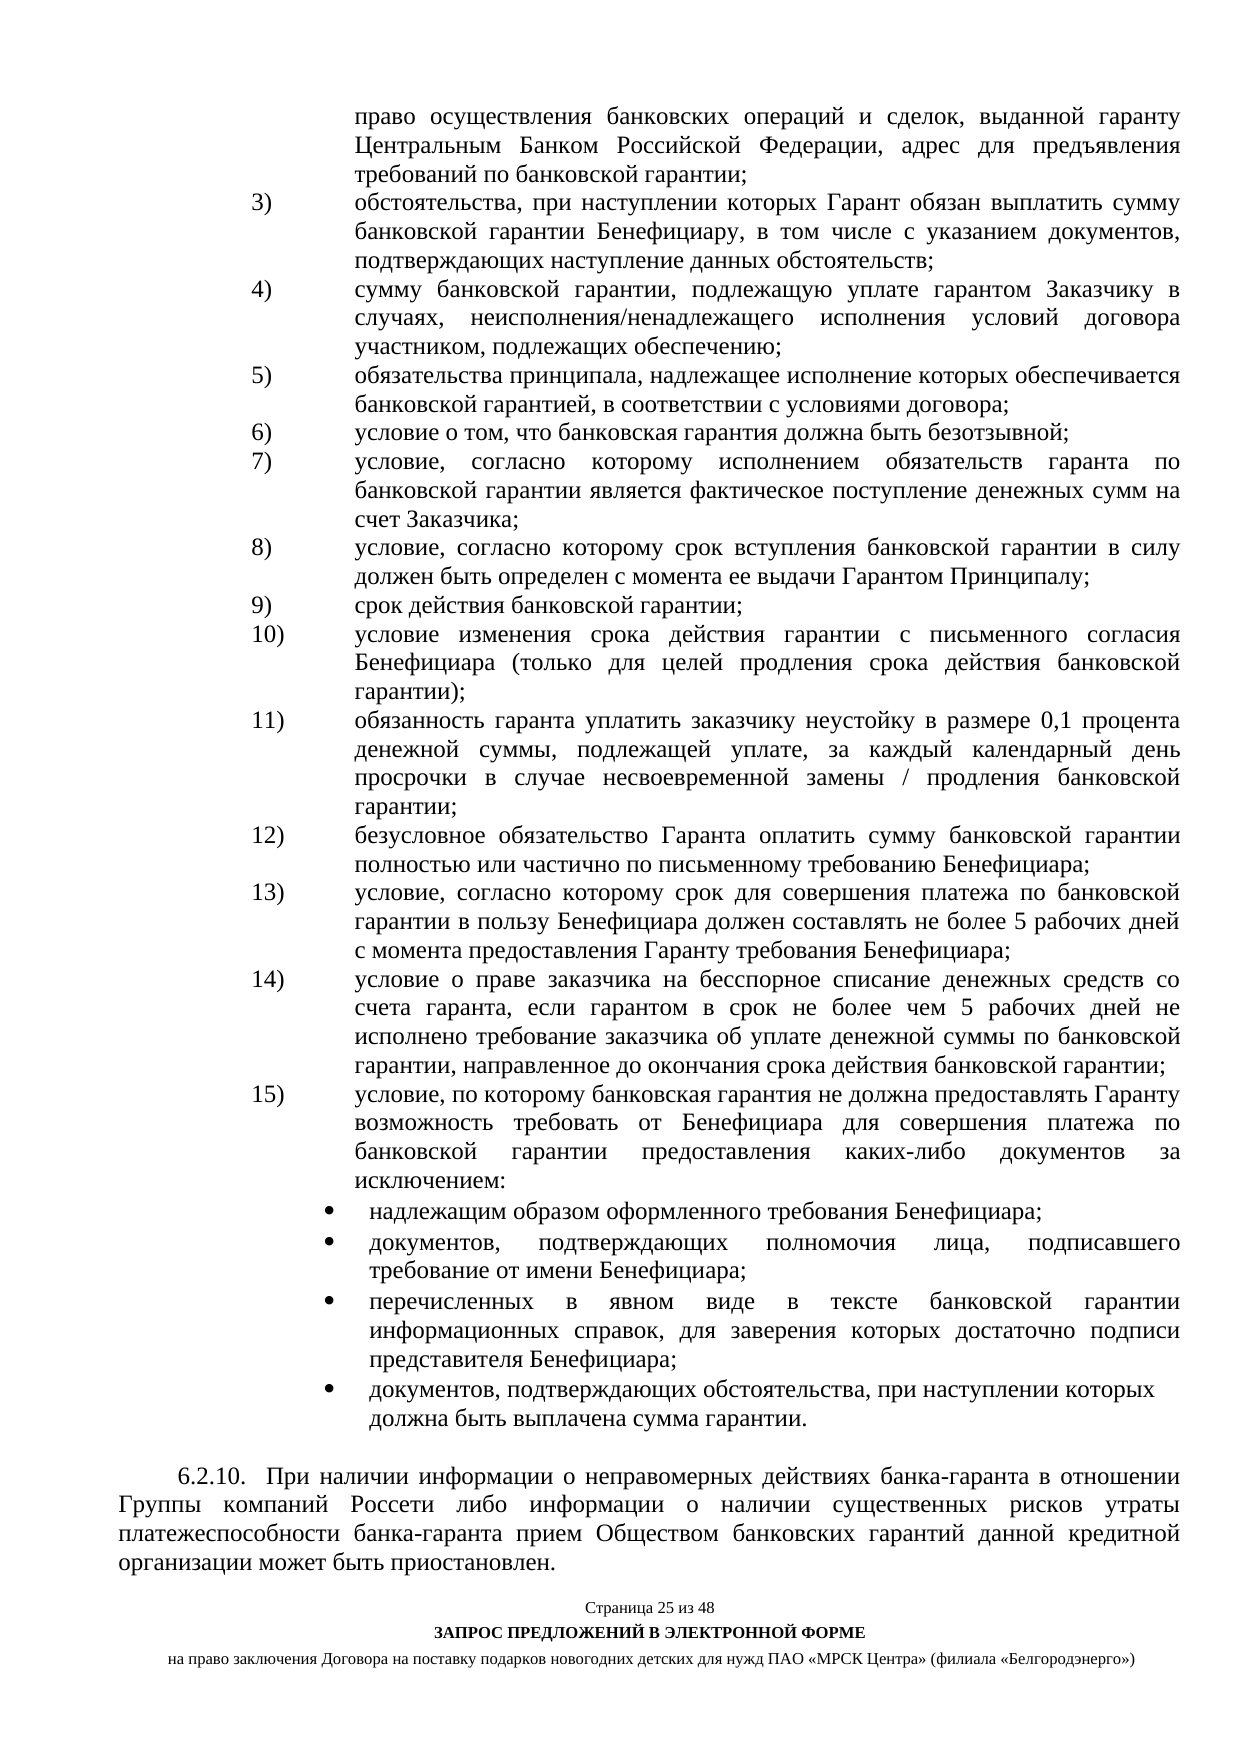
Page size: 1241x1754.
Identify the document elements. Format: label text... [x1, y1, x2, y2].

list документов, подтверждающих обстоятельства, при наступлении которых должна быть выплачена сумма гарантии. [325, 1374, 1181, 1432]
list условие, согласно которому исполнением обязательств гаранта по банковской гарантии является фактическое поступление денежных сумм на счет Заказчика; [251, 446, 1181, 532]
list условие, согласно которому срок вступления банковской гарантии в силу должен быть определен с момента ее выдачи Гарантом Принципалу; [251, 532, 1181, 590]
list надлежащим образом оформленного требования Бенефициара; [325, 1196, 1181, 1224]
list сумму банковской гарантии, подлежащую уплате гарантом Заказчику в случаях, неисполнения/ненадлежащего исполнения условий договора участником, подлежащих обеспечению; [251, 274, 1181, 360]
list условие, по которому банковская гарантия не должна предоставлять Гаранту возможность требовать от Бенефициара для совершения платежа по банковской гарантии предоставления каких-либо документов за исключением: [251, 1079, 1181, 1194]
list обязательства принципала, надлежащее исполнение которых обеспечивается банковской гарантией, в соответствии с условиями договора; [251, 360, 1181, 417]
list перечисленных в явном виде в тексте банковской гарантии информационных справок, для заверения которых достаточно подписи представителя Бенефициара; [325, 1286, 1181, 1372]
list обязанность гаранта уплатить заказчику неустойку в размере 0,1 процента денежной суммы, подлежащей уплате, за каждый календарный день просрочки в случае несвоевременной замены / продления банковской гарантии; [251, 705, 1181, 820]
list обстоятельства, при наступлении которых Гарант обязан выплатить сумму банковской гарантии Бенефициару, в том числе с указанием документов, подтверждающих наступление данных обстоятельств; [251, 187, 1181, 274]
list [251, 101, 1181, 187]
list безусловное обязательство Гаранта оплатить сумму банковской гарантии полностью или частично по письменному требованию Бенефициара; [251, 820, 1181, 877]
list срок действия банковской гарантии; [251, 590, 1181, 619]
list условие, согласно которому срок для совершения платежа по банковской гарантии в пользу Бенефициара должен составлять не более 5 рабочих дней с момента предоставления Гаранту требования Бенефициара; [251, 877, 1181, 964]
list условие изменения срока действия гарантии с письменного согласия Бенефициара (только для целей продления срока действия банковской гарантии); [251, 619, 1181, 705]
list условие о том, что банковская гарантия должна быть безотзывной; [251, 417, 1181, 446]
list условие о праве заказчика на бесспорное списание денежных средств со счета гаранта, если гарантом в срок не более чем 5 рабочих дней не исполнено требование заказчика об уплате денежной суммы по банковской гарантии, направленное до окончания срока действия банковской гарантии; [251, 964, 1181, 1079]
list документов, подтверждающих полномочия лица, подписавшего требование от имени Бенефициара; [325, 1227, 1181, 1284]
subtitle При наличии информации о неправомерных действиях банка-гаранта в отношении Группы компаний Россети либо информации о наличии существенных рисков утраты платежеспособности банка-гаранта прием Обществом банковских гарантий данной кредитной организации может быть приостановлен. [118, 1461, 1181, 1576]
